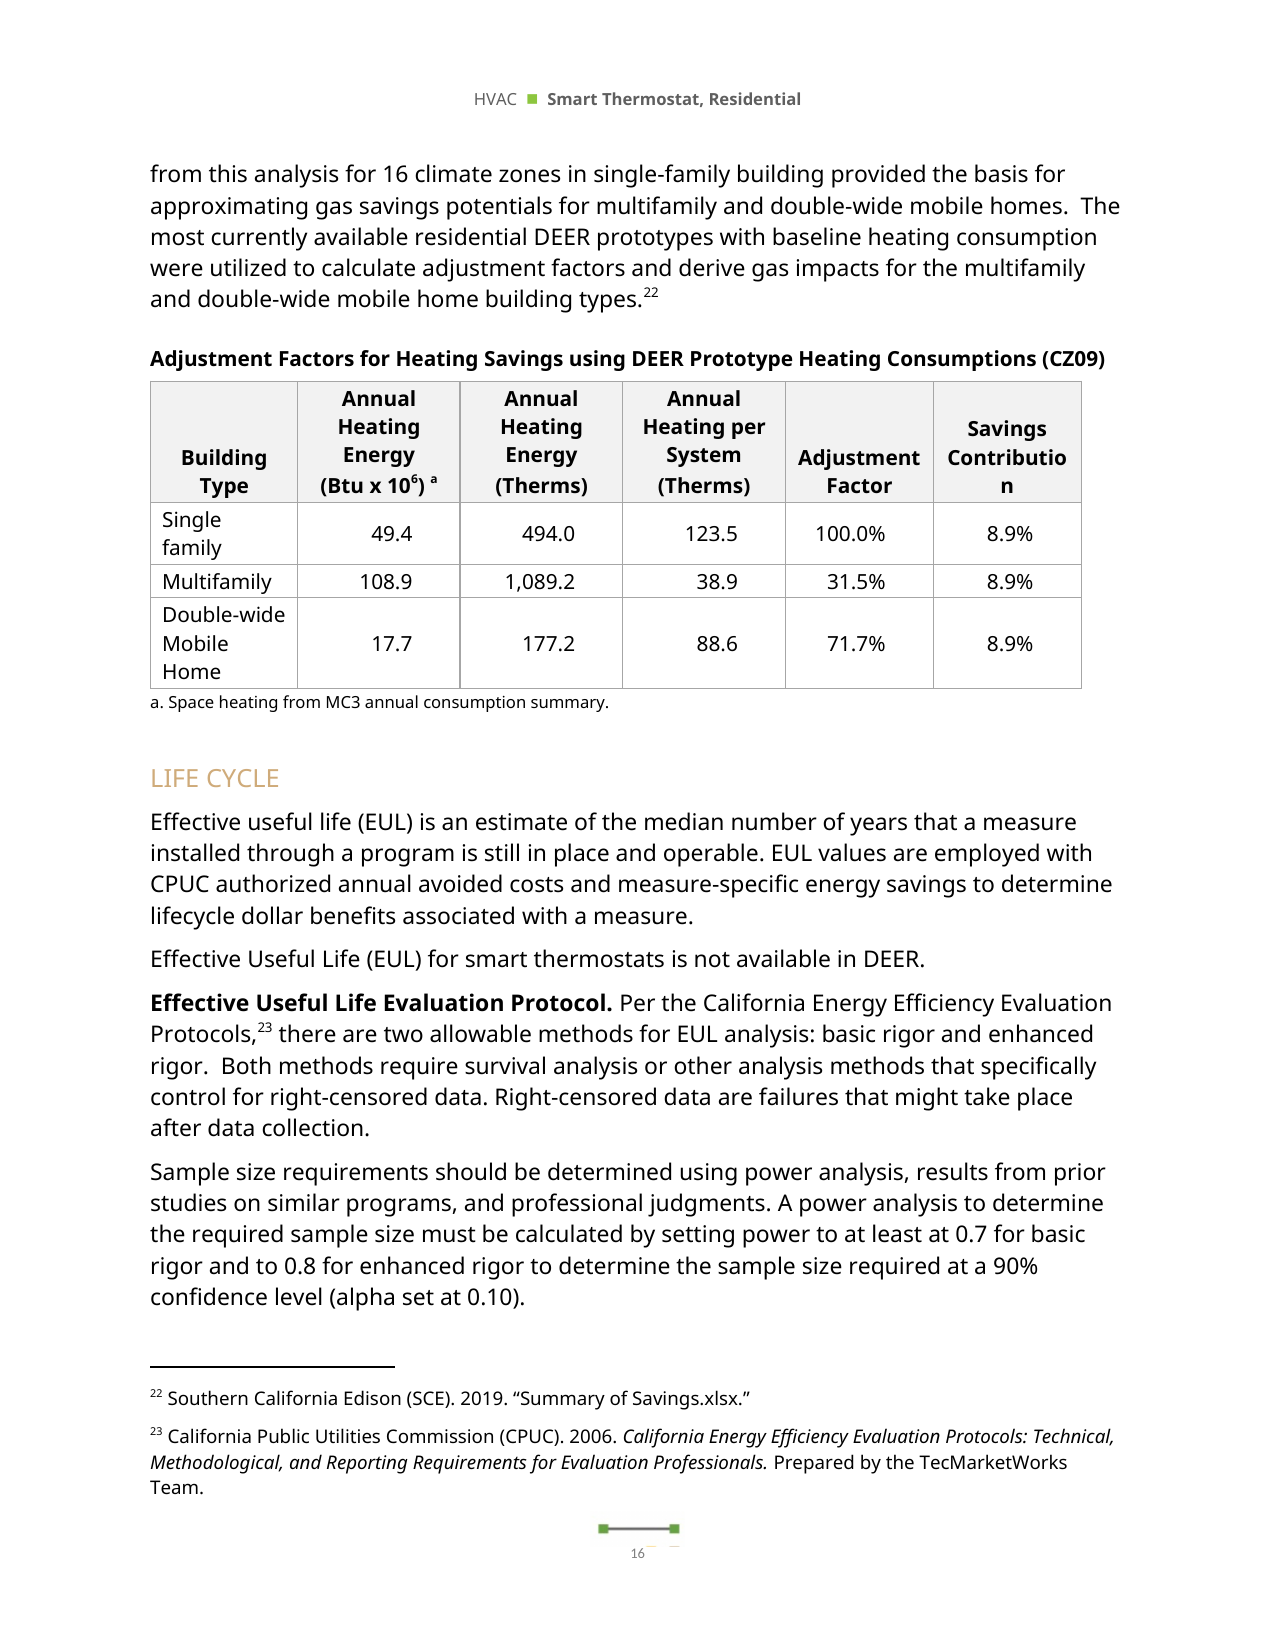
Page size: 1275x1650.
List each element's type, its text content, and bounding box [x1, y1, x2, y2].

table_cell Double-wide Mobile Home [151, 598, 297, 688]
table_cell 88.6 [623, 598, 785, 688]
text Effective Useful Life Evaluation Protocol. Per the California Energy Efficiency Evaluation Protocols, there are two allowable methods for EUL analysis: basic rigor and enhanced rigor. Both methods require survival analysis or other analysis methods that specifically control for right-censored data. Right-censored data are failures that might take place after data collection. [150, 987, 1125, 1143]
table_cell Single family [151, 503, 297, 564]
text Effective useful life (EUL) is an estimate of the median number of years that a measure installed through a program is still in place and operable. EUL values are employed with CPUC authorized annual avoided costs and measure‐specific energy savings to determine lifecycle dollar benefits associated with a measure. [150, 806, 1125, 931]
table_cell 31.5% [786, 565, 933, 597]
text Effective Useful Life (EUL) for smart thermostats is not available in DEER. [150, 943, 1125, 974]
picture [589, 1512, 684, 1547]
table_cell 71.7% [786, 598, 933, 688]
text a. Space heating from MC3 annual consumption summary. [150, 691, 1125, 714]
table_cell Multifamily [151, 565, 297, 597]
table_header Annual Heating Energy (Therms) [461, 382, 622, 502]
table_header Annual Heating per System (Therms) [623, 382, 785, 502]
table_cell 8.9% [934, 503, 1081, 564]
table_header Annual Heating Energy (Btu x 106) a [298, 382, 459, 502]
table_cell 38.9 [623, 565, 785, 597]
table_cell 494.0 [461, 503, 622, 564]
subtitle Life Cycle [150, 762, 1125, 793]
table_header Building Type [151, 382, 297, 502]
table_cell 8.9% [934, 598, 1081, 688]
table_cell 8.9% [934, 565, 1081, 597]
table_cell 1,089.2 [461, 565, 622, 597]
table_cell 100.0% [786, 503, 933, 564]
table_cell 108.9 [298, 565, 459, 597]
table_cell 49.4 [298, 503, 459, 564]
table_header Adjustment Factor [786, 382, 933, 502]
text Adjustment Factors for Heating Savings using DEER Prototype Heating Consumptions (CZ09) [150, 344, 1125, 372]
table_cell 177.2 [461, 598, 622, 688]
table_cell 123.5 [623, 503, 785, 564]
table_header Savings Contribution [934, 382, 1081, 502]
text Sample size requirements should be determined using power analysis, results from prior studies on similar programs, and professional judgments. A power analysis to determine the required sample size must be calculated by setting power to at least at 0.7 for basic rigor and to 0.8 for enhanced rigor to determine the sample size required at a 90% confidence level (alpha set at 0.10). [150, 1156, 1125, 1312]
table_cell 17.7 [298, 598, 459, 688]
